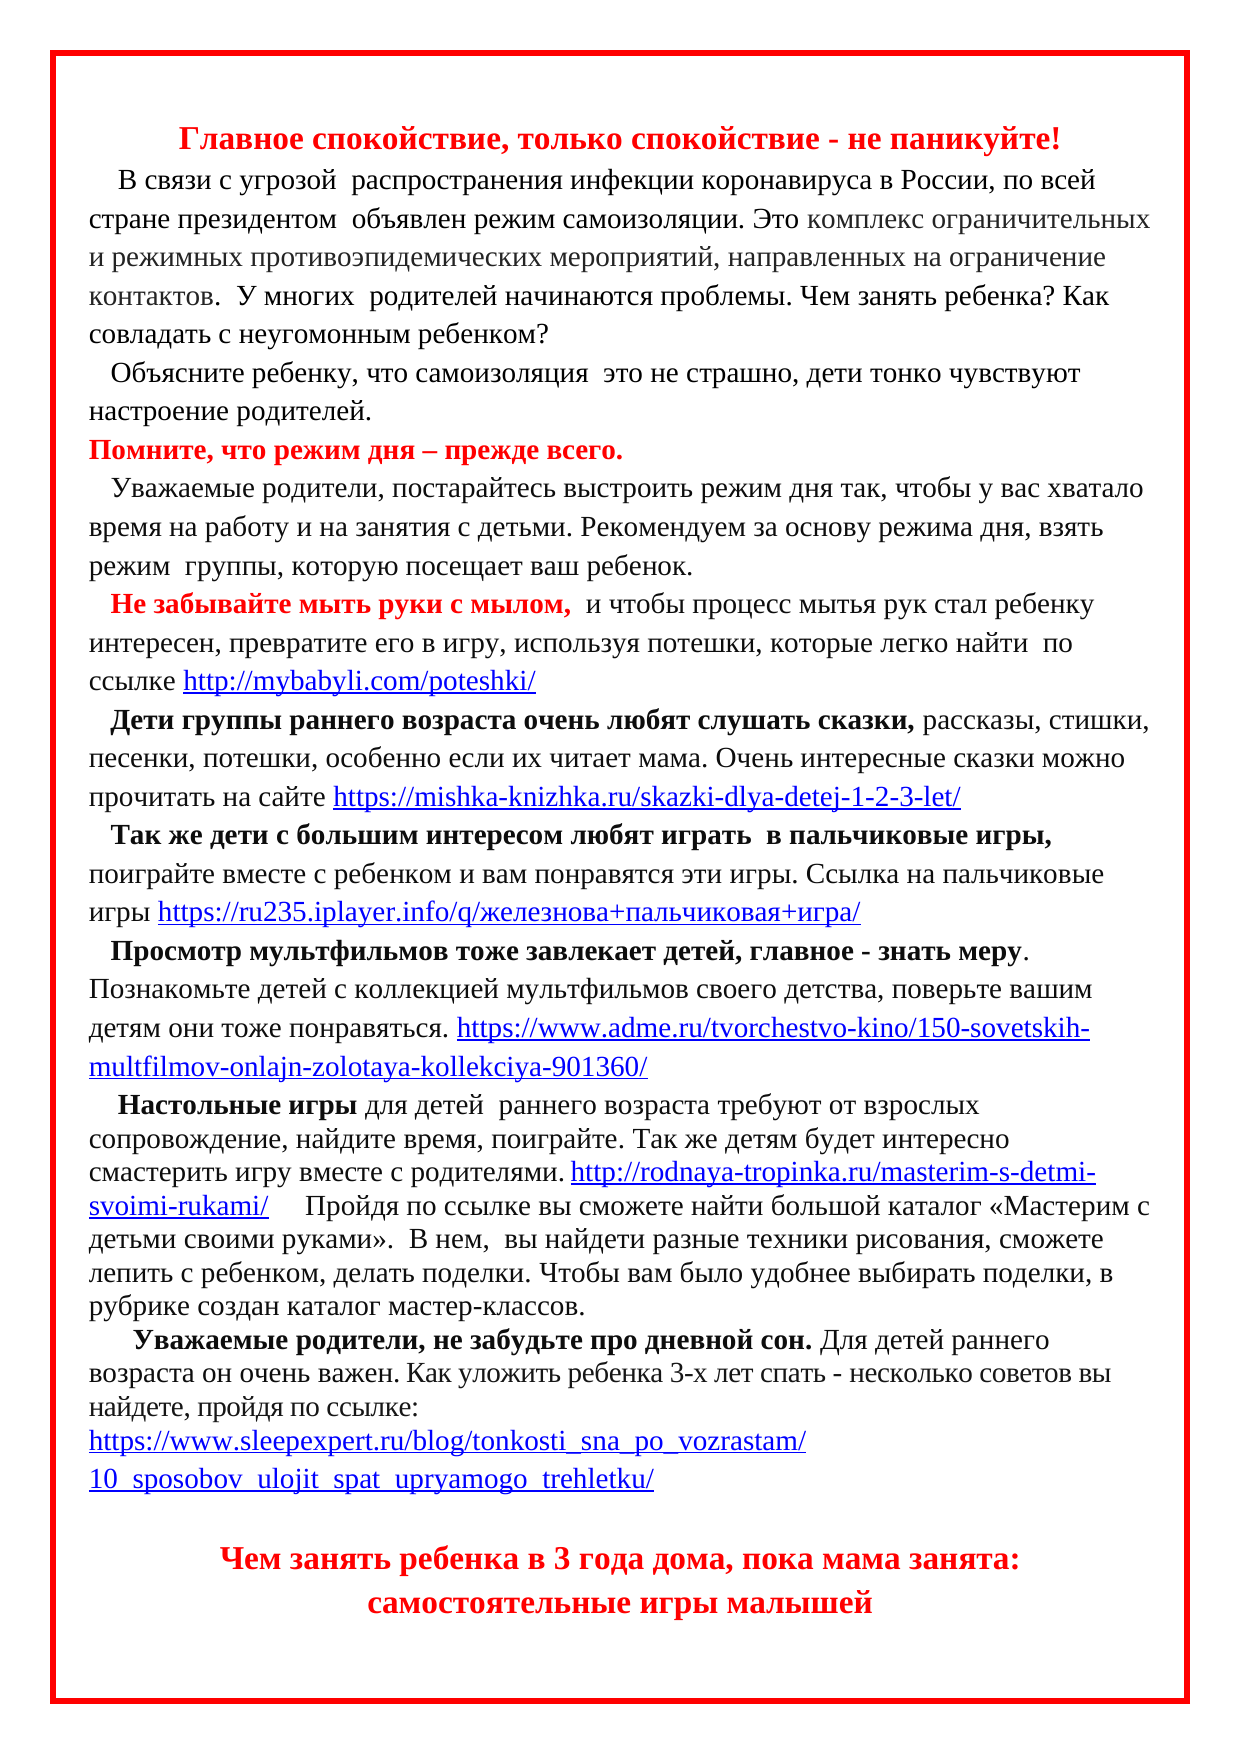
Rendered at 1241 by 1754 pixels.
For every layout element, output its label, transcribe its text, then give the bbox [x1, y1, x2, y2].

text Уважаемые родители, не забудьте про дневной сон. Для детей раннего возраста он очень важен. Как уложить ребенка 3-х лет спать - несколько советов вы найдете, пройдя по ссылке: [88, 1322, 1152, 1423]
text Объясните ребенку, что самоизоляция это не страшно, дети тонко чувствуют настроение родителей. [88, 355, 1152, 427]
text Так же дети с большим интересом любят играть в пальчиковые игры, поиграйте вместе с ребенком и вам понравятся эти игры. Ссылка на пальчиковые игры https://ru235.iplayer.info/q/железнова+пальчиковая+игра/ [88, 817, 1152, 928]
text Главное спокойствие, только спокойствие - не паникуйте! [88, 118, 1152, 156]
text В связи с угрозой распространения инфекции коронавируса в России, по всей стране президентом объявлен режим самоизоляции. Это комплекс ограничительных и режимных противоэпидемических мероприятий, направленных на ограничение контактов. У многих родителей начинаются проблемы. Чем занять ребенка? Как совладать с неугомонным ребенком? [88, 162, 1152, 350]
text https://www.sleepexpert.ru/blog/tonkosti_sna_po_vozrastam/10_sposobov_ulojit_spat_upryamogo_trehletku/ [88, 1423, 1152, 1495]
text Просмотр мультфильмов тоже завлекает детей, главное - знать меру. Познакомьте детей с коллекцией мультфильмов своего детства, поверьте вашим детям они тоже понравяться. https://www.adme.ru/tvorchestvo-kino/150-sovetskih-multfilmov-onlajn-zolotaya-kollekciya-901360/ [88, 933, 1152, 1082]
text Чем занять ребенка в 3 года дома, пока мама занята: самостоятельные игры малышей [88, 1538, 1152, 1621]
text Настольные игры для детей раннего возраста требуют от взрослых сопровождение, найдите время, поиграйте. Так же детям будет интересно смастерить игру вместе с родителями. http://rodnaya-tropinka.ru/masterim-s-detmi-svoimi-rukami/ Пройдя по ссылке вы сможете найти большой каталог «Мастерим с детьми своими руками». В нем, вы найдети разные техники рисования, сможете лепить с ребенком, делать поделки. Чтобы вам было удобнее выбирать поделки, в рубрике создан каталог мастер-классов. [88, 1087, 1152, 1322]
text Помните, что режим дня – прежде всего. [88, 432, 1152, 466]
text Дети группы раннего возраста очень любят слушать сказки, рассказы, стишки, песенки, потешки, особенно если их читает мама. Очень интересные сказки можно прочитать на сайте https://mishka-knizhka.ru/skazki-dlya-detej-1-2-3-let/ [74, 702, 1152, 812]
text Уважаемые родители, постарайтесь выстроить режим дня так, чтобы у вас хватало время на работу и на занятия с детьми. Рекомендуем за основу режима дня, взять режим группы, которую посещает ваш ребенок. [88, 471, 1152, 581]
text Не забывайте мыть руки с мылом, и чтобы процесс мытья рук стал ребенку интересен, превратите его в игру, используя потешки, которые легко найти по ссылке http://mybabyli.com/poteshki/ [88, 586, 1152, 697]
